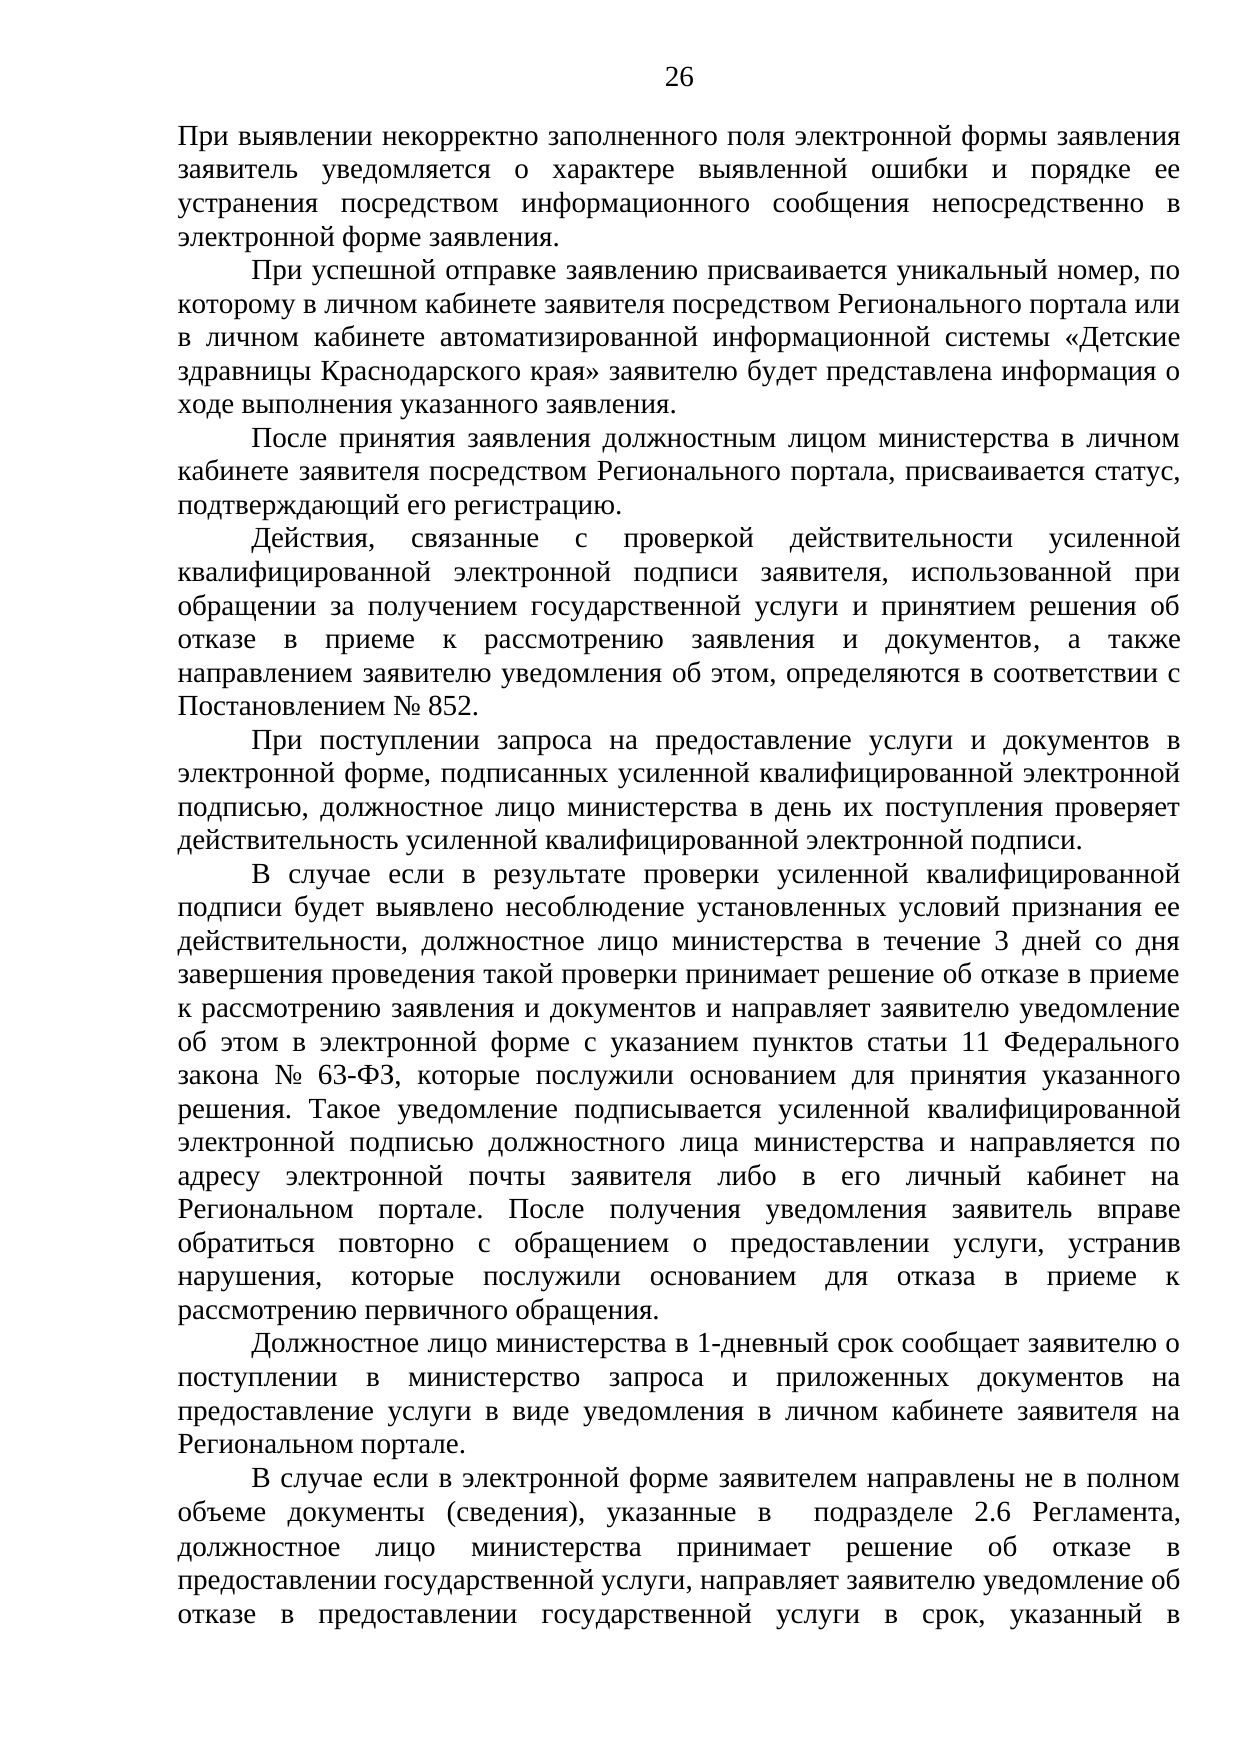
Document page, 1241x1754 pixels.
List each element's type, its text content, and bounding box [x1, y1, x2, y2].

text При поступлении запроса на предоставление услуги и документов в электронной форме, подписанных усиленной квалифицированной электронной подписью, должностное лицо министерства в день их поступления проверяет действительность усиленной квалифицированной электронной подписи. [177, 722, 1181, 856]
text В случае если в результате проверки усиленной квалифицированной подписи будет выявлено несоблюдение установленных условий признания ее действительности, должностное лицо министерства в течение 3 дней со дня завершения проведения такой проверки принимает решение об отказе в приеме к рассмотрению заявления и документов и направляет заявителю уведомление об этом в электронной форме с указанием пунктов статьи 11 Федерального закона № 63-ФЗ, которые послужили основанием для принятия указанного решения. Такое уведомление подписывается усиленной квалифицированной электронной подписью должностного лица министерства и направляется по адресу электронной почты заявителя либо в его личный кабинет на Региональном портале. После получения уведомления заявитель вправе обратиться повторно с обращением о предоставлении услуги, устранив нарушения, которые послужили основанием для отказа в приеме к рассмотрению первичного обращения. [177, 856, 1181, 1326]
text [177, 118, 1181, 252]
text При успешной отправке заявлению присваивается уникальный номер, по которому в личном кабинете заявителя посредством Регионального портала или в личном кабинете автоматизированной информационной системы «Детские здравницы Краснодарского края» заявителю будет представлена информация о ходе выполнения указанного заявления. [177, 252, 1181, 420]
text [177, 1460, 1181, 1629]
text Действия, связанные с проверкой действительности усиленной квалифицированной электронной подписи заявителя, использованной при обращении за получением государственной услуги и принятием решения об отказе в приеме к рассмотрению заявления и документов, а также направлением заявителю уведомления об этом, определяются в соответствии с Постановлением № 852. [177, 521, 1181, 722]
text После принятия заявления должностным лицом министерства в личном кабинете заявителя посредством Регионального портала, присваивается статус, подтверждающий его регистрацию. [177, 420, 1181, 521]
text Должностное лицо министерства в 1-дневный срок сообщает заявителю о поступлении в министерство запроса и приложенных документов на предоставление услуги в виде уведомления в личном кабинете заявителя на Региональном портале. [177, 1326, 1181, 1460]
